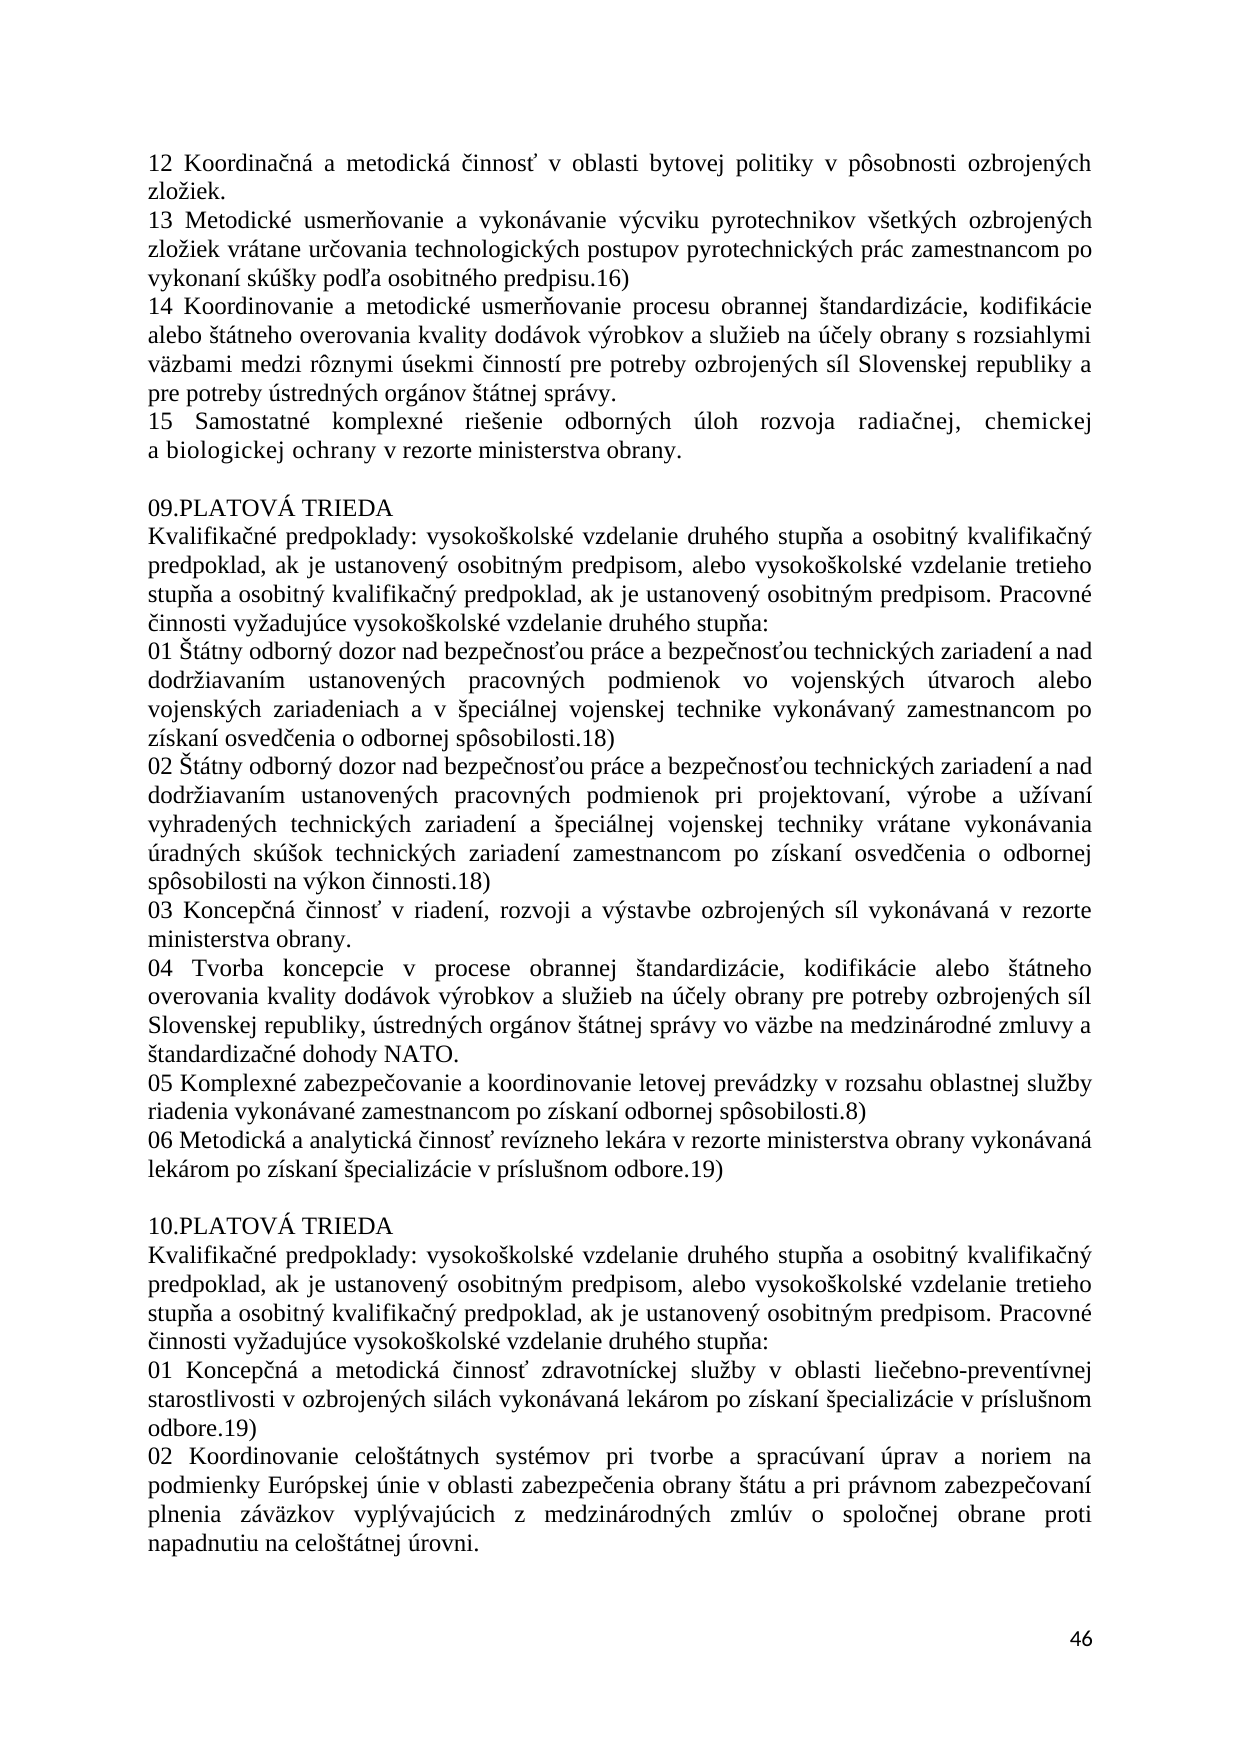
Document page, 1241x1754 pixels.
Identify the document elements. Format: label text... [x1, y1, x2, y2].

text 13 Metodické usmerňovanie a vykonávanie výcviku pyrotechnikov všetkých ozbrojených zložiek vrátane určovania technologických postupov pyrotechnických prác zamestnancom po vykonaní skúšky podľa osobitného predpisu.16) [148, 205, 1093, 291]
text 05 Komplexné zabezpečovanie a koordinovanie letovej prevádzky v rozsahu oblastnej služby riadenia vykonávané zamestnancom po získaní odbornej spôsobilosti.8) [148, 1068, 1093, 1125]
text 03 Koncepčná činnosť v riadení, rozvoji a výstavbe ozbrojených síl vykonávaná v rezorte ministerstva obrany. [148, 895, 1093, 953]
text 10.PLATOVÁ TRIEDA [148, 1211, 1093, 1240]
text 02 Štátny odborný dozor nad bezpečnosťou práce a bezpečnosťou technických zariadení a nad dodržiavaním ustanovených pracovných podmienok pri projektovaní, výrobe a užívaní vyhradených technických zariadení a špeciálnej vojenskej techniky vrátane vykonávania úradných skúšok technických zariadení zamestnancom po získaní osvedčenia o odbornej spôsobilosti na výkon činnosti.18) [148, 751, 1093, 895]
text 15 Samostatné komplexné riešenie odborných úloh rozvoja radiačnej, chemickej a biologickej ochrany v rezorte ministerstva obrany. [148, 406, 1093, 464]
text 14 Koordinovanie a metodické usmerňovanie procesu obrannej štandardizácie, kodifikácie alebo štátneho overovania kvality dodávok výrobkov a služieb na účely obrany s rozsiahlymi väzbami medzi rôznymi úsekmi činností pre potreby ozbrojených síl Slovenskej republiky a pre potreby ústredných orgánov štátnej správy. [148, 291, 1093, 406]
text 04 Tvorba koncepcie v procese obrannej štandardizácie, kodifikácie alebo štátneho overovania kvality dodávok výrobkov a služieb na účely obrany pre potreby ozbrojených síl Slovenskej republiky, ústredných orgánov štátnej správy vo väzbe na medzinárodné zmluvy a štandardizačné dohody NATO. [148, 953, 1093, 1068]
text 09.PLATOVÁ TRIEDA [148, 493, 1093, 521]
text 01 Koncepčná a metodická činnosť zdravotníckej služby v oblasti liečebno-preventívnej starostlivosti v ozbrojených silách vykonávaná lekárom po získaní špecializácie v príslušnom odbore.19) [148, 1355, 1093, 1441]
text 06 Metodická a analytická činnosť revízneho lekára v rezorte ministerstva obrany vykonávaná lekárom po získaní špecializácie v príslušnom odbore.19) [148, 1125, 1093, 1183]
text Kvalifikačné predpoklady: vysokoškolské vzdelanie druhého stupňa a osobitný kvalifikačný predpoklad, ak je ustanovený osobitným predpisom, alebo vysokoškolské vzdelanie tretieho stupňa a osobitný kvalifikačný predpoklad, ak je ustanovený osobitným predpisom. Pracovné činnosti vyžadujúce vysokoškolské vzdelanie druhého stupňa: [148, 1240, 1093, 1355]
text 12 Koordinačná a metodická činnosť v oblasti bytovej politiky v pôsobnosti ozbrojených zložiek. [148, 148, 1093, 205]
text 02 Koordinovanie celoštátnych systémov pri tvorbe a spracúvaní úprav a noriem na podmienky Európskej únie v oblasti zabezpečenia obrany štátu a pri právnom zabezpečovaní plnenia záväzkov vyplývajúcich z medzinárodných zmlúv o spoločnej obrane proti napadnutiu na celoštátnej úrovni. [148, 1441, 1093, 1556]
text Kvalifikačné predpoklady: vysokoškolské vzdelanie druhého stupňa a osobitný kvalifikačný predpoklad, ak je ustanovený osobitným predpisom, alebo vysokoškolské vzdelanie tretieho stupňa a osobitný kvalifikačný predpoklad, ak je ustanovený osobitným predpisom. Pracovné činnosti vyžadujúce vysokoškolské vzdelanie druhého stupňa: [148, 521, 1093, 636]
text 01 Štátny odborný dozor nad bezpečnosťou práce a bezpečnosťou technických zariadení a nad dodržiavaním ustanovených pracovných podmienok vo vojenských útvaroch alebo vojenských zariadeniach a v špeciálnej vojenskej technike vykonávaný zamestnancom po získaní osvedčenia o odbornej spôsobilosti.18) [148, 636, 1093, 751]
